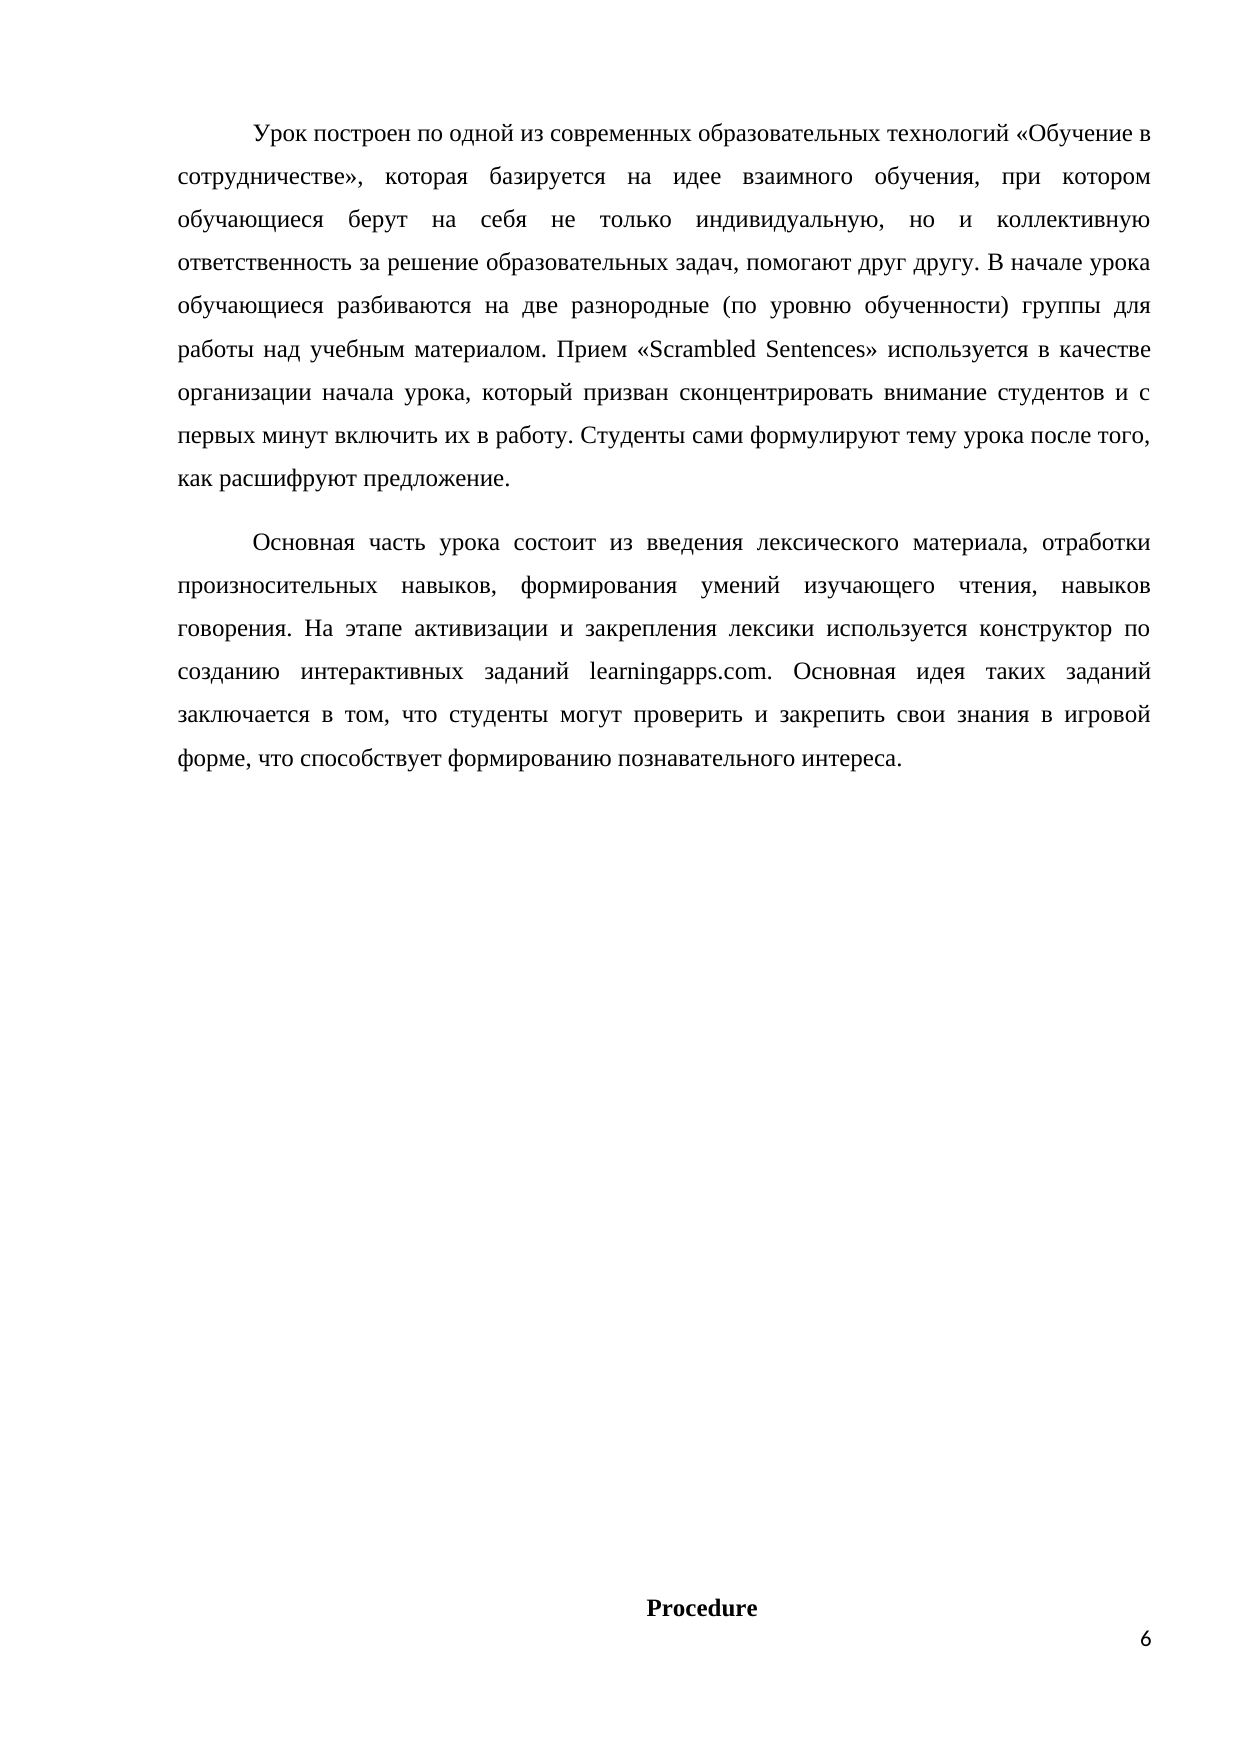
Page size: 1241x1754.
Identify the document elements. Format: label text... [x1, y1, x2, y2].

text Procedure [177, 1593, 1152, 1622]
text Основная часть урока состоит из введения лексического материала, отработки произносительных навыков, формирования умений изучающего чтения, навыков говорения. На этапе активизации и закрепления лексики используется конструктор по созданию интерактивных заданий learningapps.com. Основная идея таких заданий заключается в том, что студенты могут проверить и закрепить свои знания в игровой форме, что способствует формированию познавательного интереса. [177, 527, 1152, 771]
text Урок построен по одной из современных образовательных технологий «Обучение в сотрудничестве», которая базируется на идее взаимного обучения, при котором обучающиеся берут на себя не только индивидуальную, но и коллективную ответственность за решение образовательных задач, помогают друг другу. В начале урока обучающиеся разбиваются на две разнородные (по уровню обученности) группы для работы над учебным материалом. Прием «Scrambled Sentences» используется в качестве организации начала урока, который призван сконцентрировать внимание студентов и с первых минут включить их в работу. Студенты сами формулируют тему урока после того, как расшифруют предложение. [177, 118, 1152, 492]
